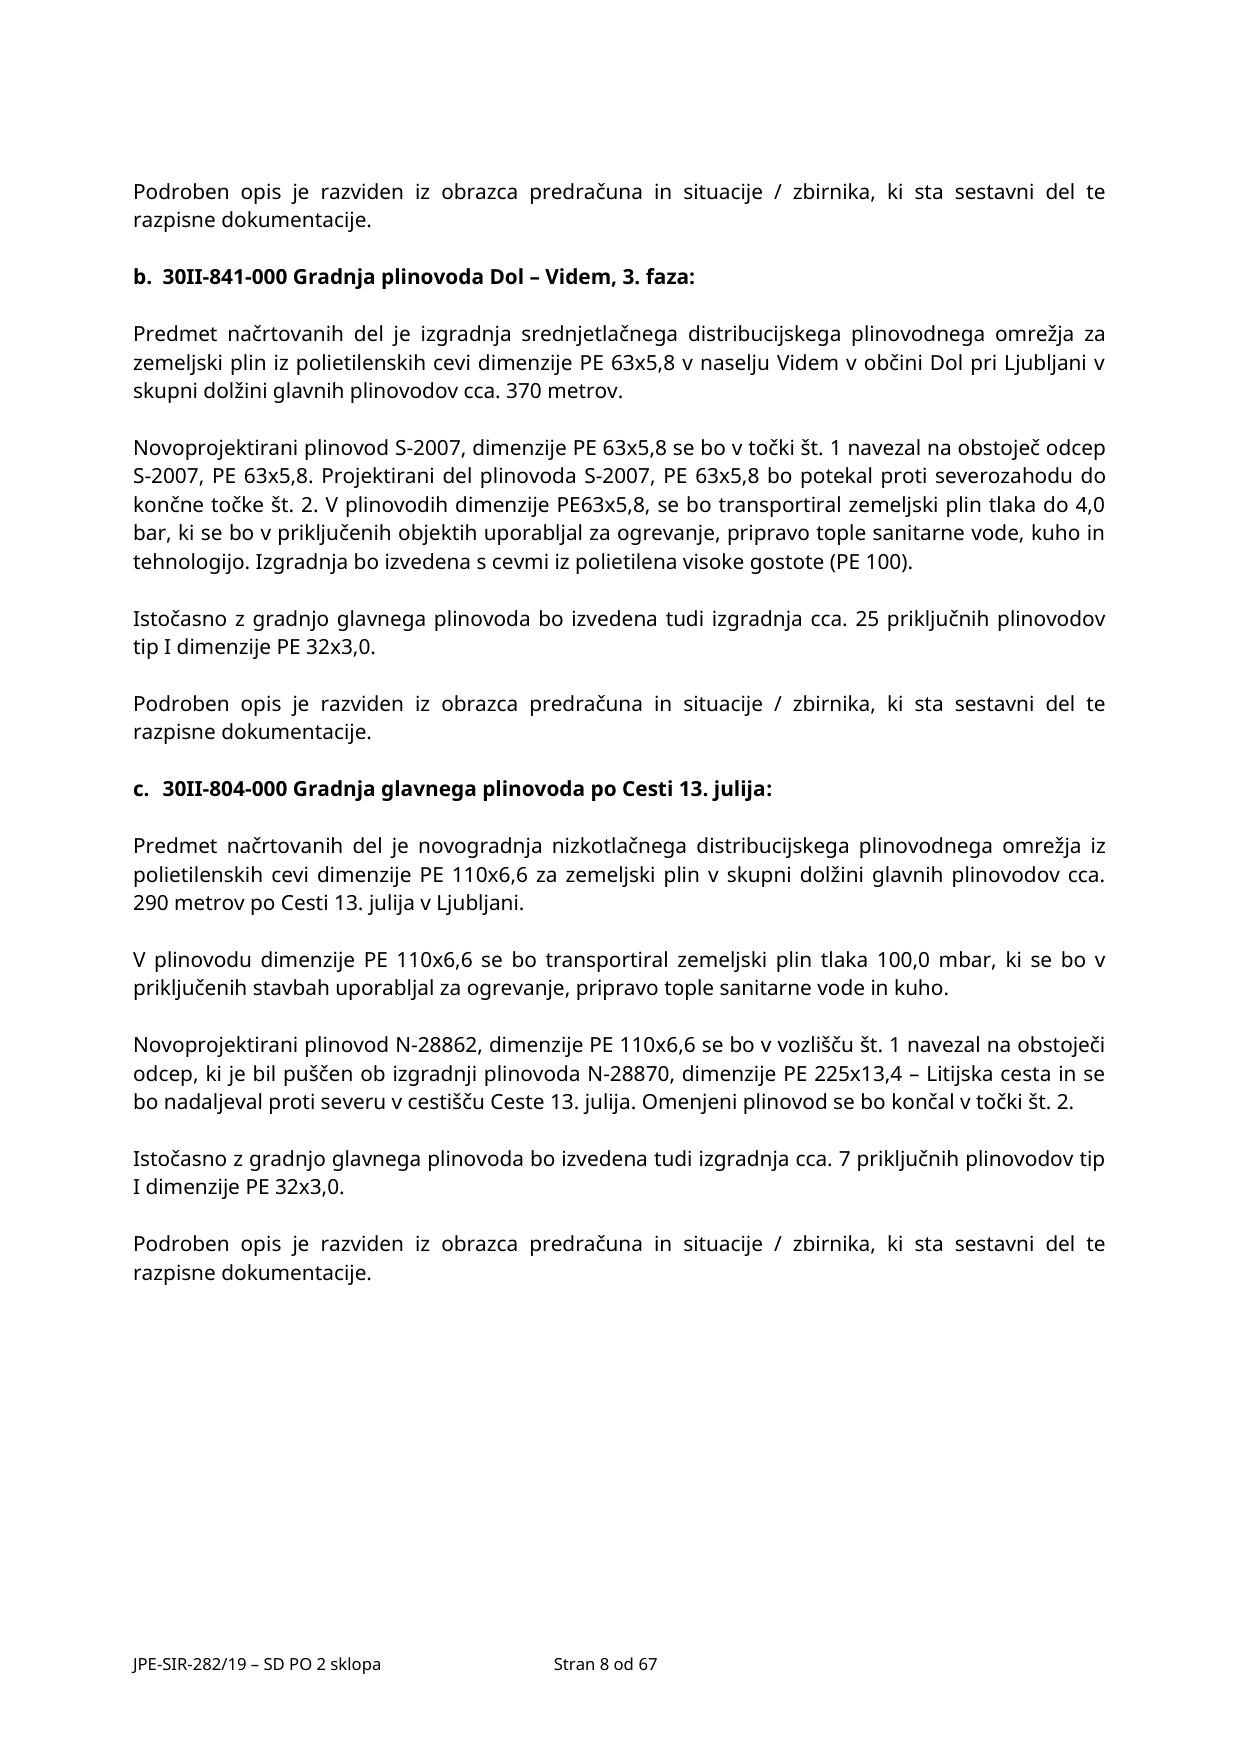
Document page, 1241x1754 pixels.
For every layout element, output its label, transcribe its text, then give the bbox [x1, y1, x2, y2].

text Podroben opis je razviden iz obrazca predračuna in situacije / zbirnika, ki sta sestavni del te razpisne dokumentacije. [133, 177, 1107, 234]
text Istočasno z gradnjo glavnega plinovoda bo izvedena tudi izgradnja cca. 7 priključnih plinovodov tip I dimenzije PE 32x3,0. [133, 1144, 1107, 1201]
list 30II-841-000 Gradnja plinovoda Dol – Videm, 3. faza: [133, 262, 1107, 291]
text Novoprojektirani plinovod N-28862, dimenzije PE 110x6,6 se bo v vozlišču št. 1 navezal na obstoječi odcep, ki je bil puščen ob izgradnji plinovoda N-28870, dimenzije PE 225x13,4 – Litijska cesta in se bo nadaljeval proti severu v cestišču Ceste 13. julija. Omenjeni plinovod se bo končal v točki št. 2. [133, 1030, 1107, 1116]
text V plinovodu dimenzije PE 110x6,6 se bo transportiral zemeljski plin tlaka 100,0 mbar, ki se bo v priključenih stavbah uporabljal za ogrevanje, pripravo tople sanitarne vode in kuho. [133, 945, 1107, 1002]
text Podroben opis je razviden iz obrazca predračuna in situacije / zbirnika, ki sta sestavni del te razpisne dokumentacije. [133, 1229, 1107, 1286]
text Predmet načrtovanih del je novogradnja nizkotlačnega distribucijskega plinovodnega omrežja iz polietilenskih cevi dimenzije PE 110x6,6 za zemeljski plin v skupni dolžini glavnih plinovodov cca. 290 metrov po Cesti 13. julija v Ljubljani. [133, 831, 1107, 917]
text Novoprojektirani plinovod S-2007, dimenzije PE 63x5,8 se bo v točki št. 1 navezal na obstoječ odcep S-2007, PE 63x5,8. Projektirani del plinovoda S-2007, PE 63x5,8 bo potekal proti severozahodu do končne točke št. 2. V plinovodih dimenzije PE63x5,8, se bo transportiral zemeljski plin tlaka do 4,0 bar, ki se bo v priključenih objektih uporabljal za ogrevanje, pripravo tople sanitarne vode, kuho in tehnologijo. Izgradnja bo izvedena s cevmi iz polietilena visoke gostote (PE 100). [133, 433, 1107, 575]
text Podroben opis je razviden iz obrazca predračuna in situacije / zbirnika, ki sta sestavni del te razpisne dokumentacije. [133, 689, 1107, 746]
text Predmet načrtovanih del je izgradnja srednjetlačnega distribucijskega plinovodnega omrežja za zemeljski plin iz polietilenskih cevi dimenzije PE 63x5,8 v naselju Videm v občini Dol pri Ljubljani v skupni dolžini glavnih plinovodov cca. 370 metrov. [133, 319, 1107, 405]
list 30II-804-000 Gradnja glavnega plinovoda po Cesti 13. julija: [133, 774, 1107, 803]
text Istočasno z gradnjo glavnega plinovoda bo izvedena tudi izgradnja cca. 25 priključnih plinovodov tip I dimenzije PE 32x3,0. [133, 604, 1107, 661]
